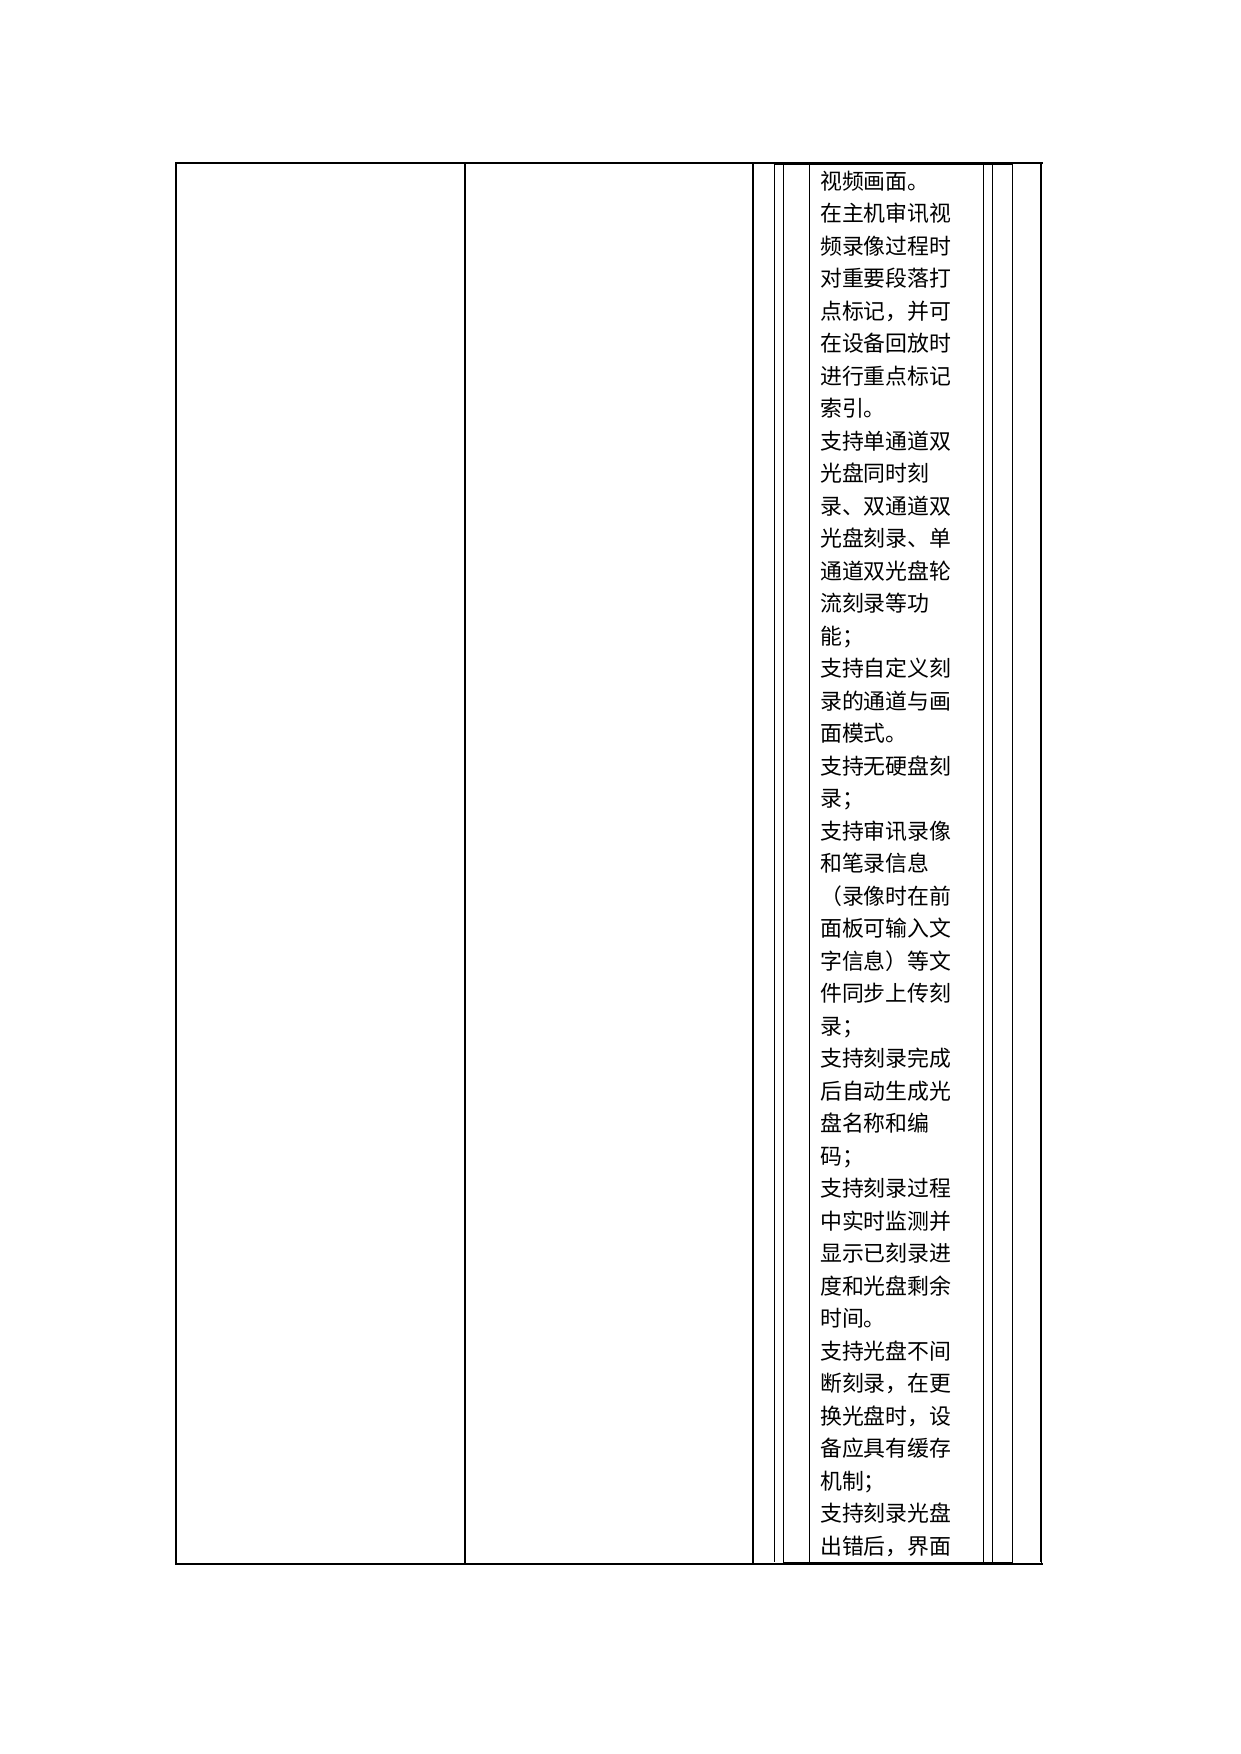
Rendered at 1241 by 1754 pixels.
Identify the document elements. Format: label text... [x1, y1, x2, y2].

table_cell [754, 164, 783, 1563]
table_cell 1 [177, 164, 464, 1563]
table_cell [1013, 164, 1041, 1563]
table_cell [984, 165, 992, 1562]
table_cell [993, 165, 1012, 1562]
table_cell [784, 165, 809, 1562]
table_cell [810, 165, 983, 1562]
table_cell [466, 164, 752, 1563]
